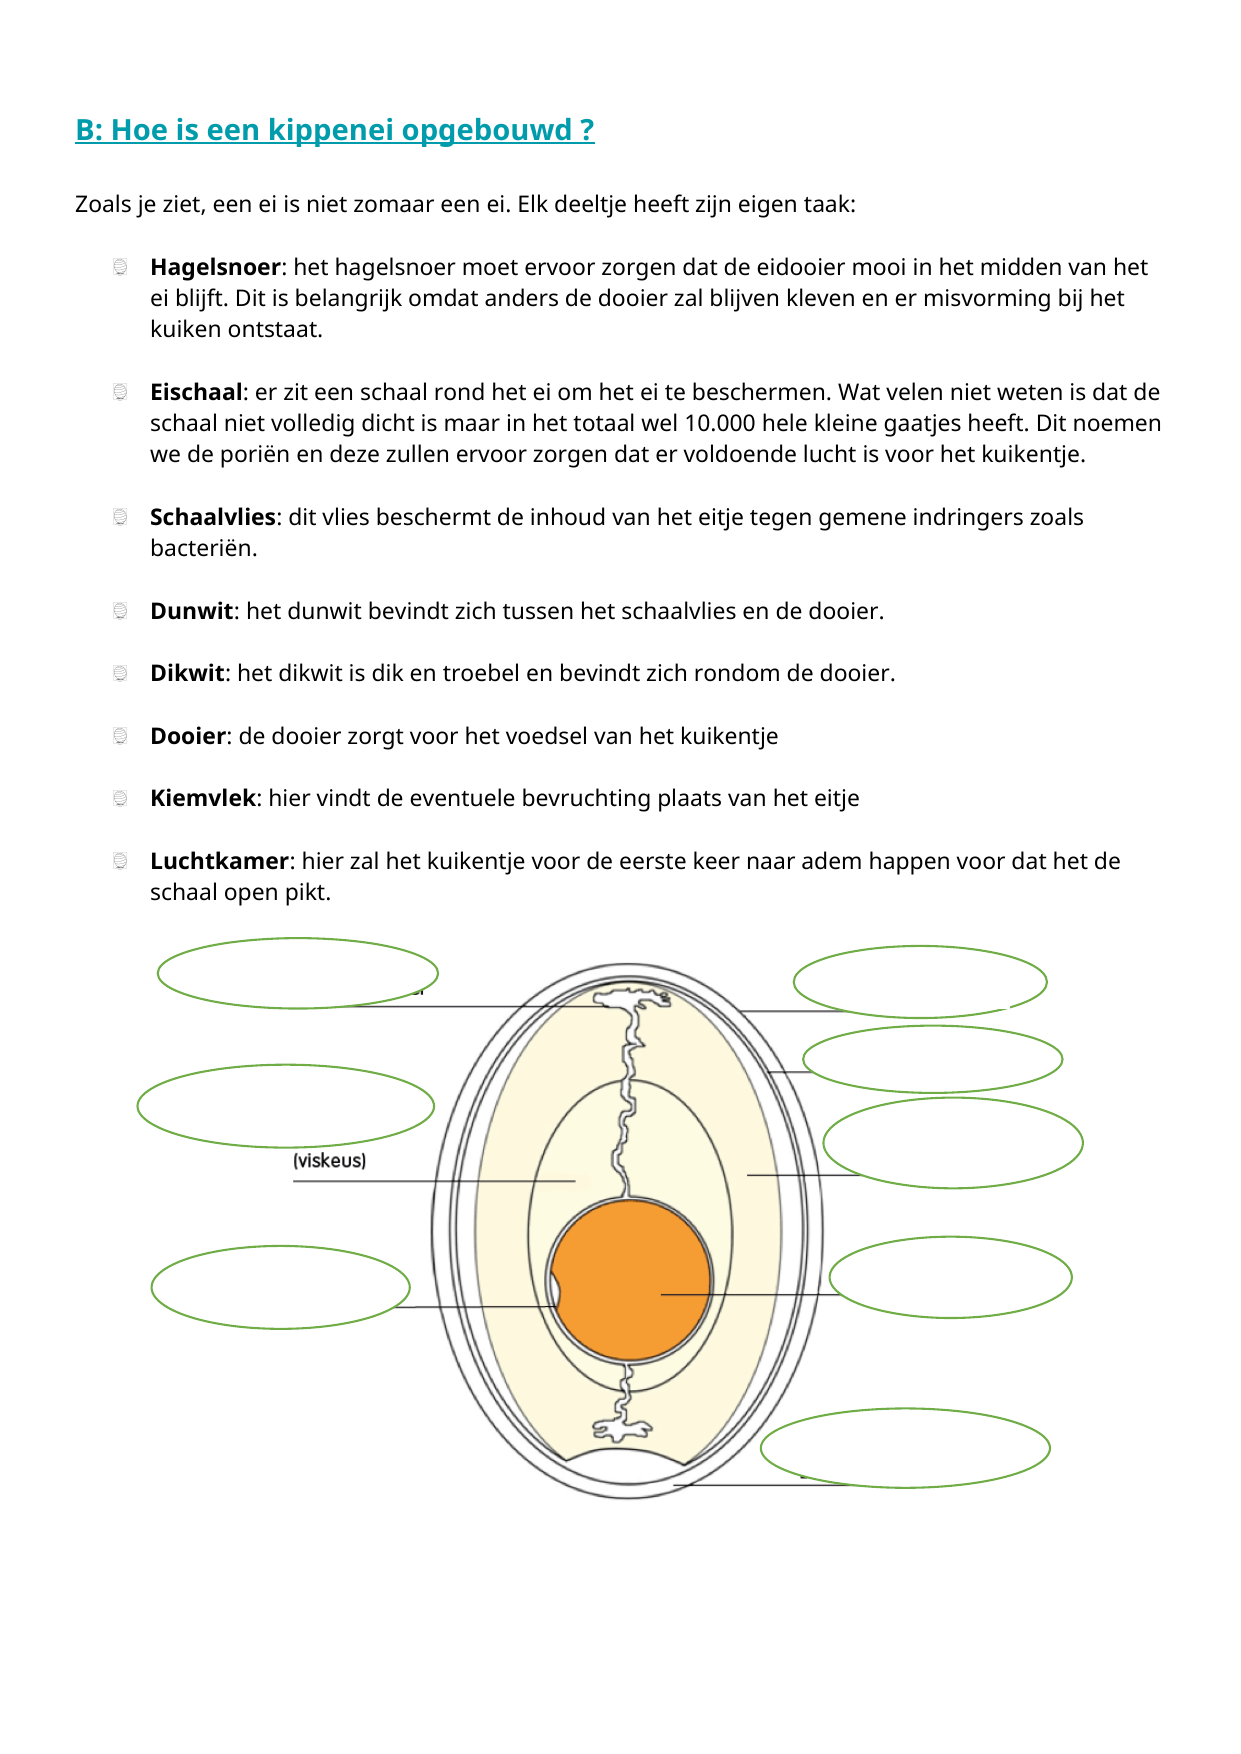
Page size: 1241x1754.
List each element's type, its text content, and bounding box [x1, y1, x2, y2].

picture [113, 602, 127, 620]
picture [113, 383, 127, 401]
picture [183, 936, 1057, 1532]
picture [113, 508, 127, 526]
list Dikwit: het dikwit is dik en troebel en bevindt zich rondom de dooier. [112, 657, 1165, 688]
picture [113, 852, 127, 870]
picture [113, 727, 127, 745]
list Kiemvlek: hier vindt de eventuele bevruchting plaats van het eitje [112, 782, 1165, 813]
list Luchtkamer: hier zal het kuikentje voor de eerste keer naar adem happen voor dat het de schaal open pikt. [112, 844, 1165, 907]
picture [113, 790, 127, 807]
picture [113, 258, 127, 276]
list B: Hoe is een kippenei opgebouwd ? [75, 109, 1165, 148]
list Eischaal: er zit een schaal rond het ei om het ei te beschermen. Wat velen niet weten is dat de schaal niet volledig dicht is maar in het totaal wel 10.000 hele kleine gaatjes heeft. Dit noemen we de poriën en deze zullen ervoor zorgen dat er voldoende lucht is voor het kuikentje. [112, 376, 1165, 469]
list Hagelsnoer: het hagelsnoer moet ervoor zorgen dat de eidooier mooi in het midden van het ei blijft. Dit is belangrijk omdat anders de dooier zal blijven kleven en er misvorming bij het kuiken ontstaat. [112, 251, 1165, 344]
picture [113, 665, 127, 682]
list Dooier: de dooier zorgt voor het voedsel van het kuikentje [112, 719, 1165, 751]
list Schaalvlies: dit vlies beschermt de inhoud van het eitje tegen gemene indringers zoals bacteriën. [112, 501, 1165, 563]
list Dunwit: het dunwit bevindt zich tussen het schaalvlies en de dooier. [112, 594, 1165, 626]
text Zoals je ziet, een ei is niet zomaar een ei. Elk deeltje heeft zijn eigen taak: [75, 188, 1165, 219]
